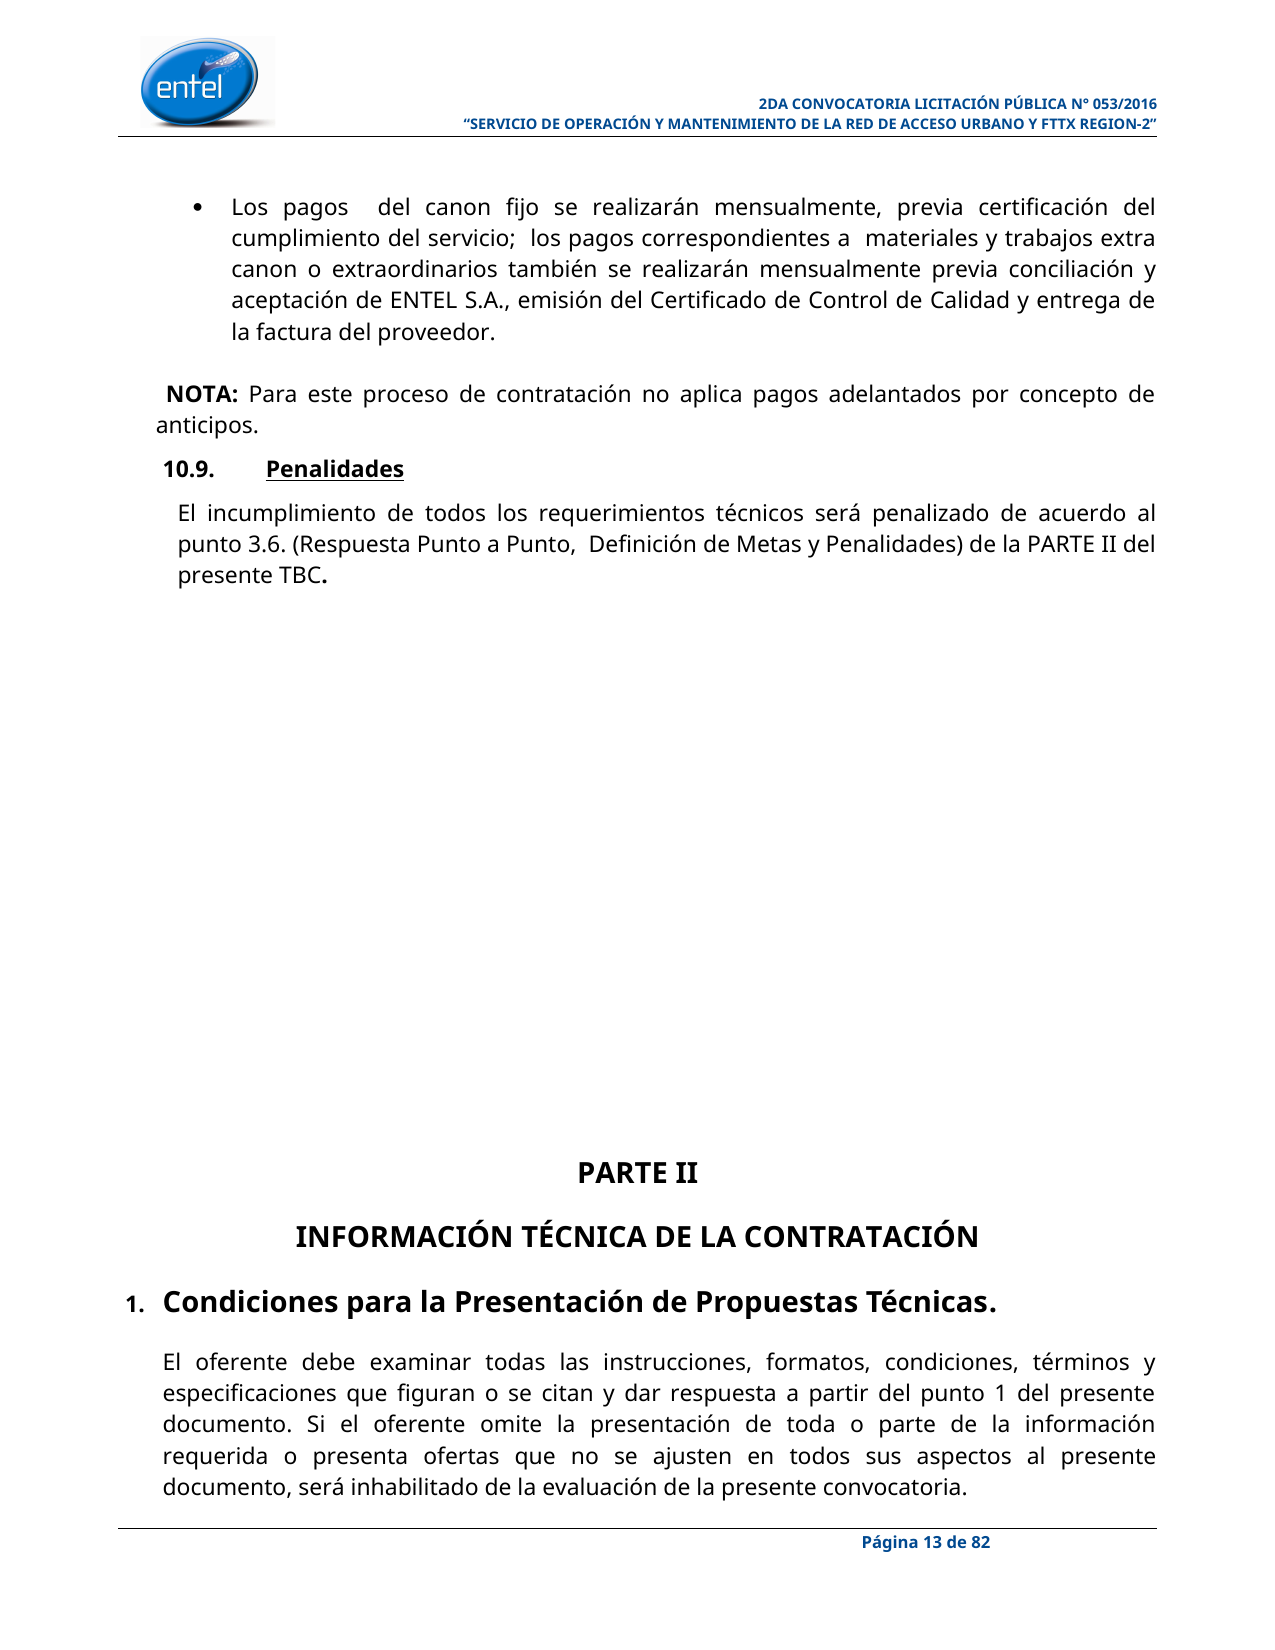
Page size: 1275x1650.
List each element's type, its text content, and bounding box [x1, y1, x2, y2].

text El incumplimiento de todos los requerimientos técnicos será penalizado de acuerdo al punto 3.6. (Respuesta Punto a Punto, Definición de Metas y Penalidades) de la PARTE II del presente TBC. [177, 497, 1157, 591]
list Los pagos del canon fijo se realizarán mensualmente, previa certificación del cumplimiento del servicio; los pagos correspondientes a materiales y trabajos extra canon o extraordinarios también se realizarán mensualmente previa conciliación y aceptación de ENTEL S.A., emisión del Certificado de Control de Calidad y entrega de la factura del proveedor. [194, 191, 1157, 347]
text NOTA: Para este proceso de contratación no aplica pagos adelantados por concepto de anticipos. [156, 378, 1157, 441]
title Condiciones para la Presentación de Propuestas Técnicas. [125, 1281, 1157, 1321]
list Penalidades [162, 453, 1157, 484]
text INFORMACIÓN TÉCNICA DE LA CONTRATACIÓN [118, 1217, 1157, 1256]
list El oferente debe examinar todas las instrucciones, formatos, condiciones, términos y especificaciones que figuran o se citan y dar respuesta a partir del punto 1 del presente documento. Si el oferente omite la presentación de toda o parte de la información requerida o presenta ofertas que no se ajusten en todos sus aspectos al presente documento, será inhabilitado de la evaluación de la presente convocatoria. [162, 1346, 1157, 1502]
text PARTE II [118, 1152, 1157, 1192]
picture [140, 36, 276, 128]
